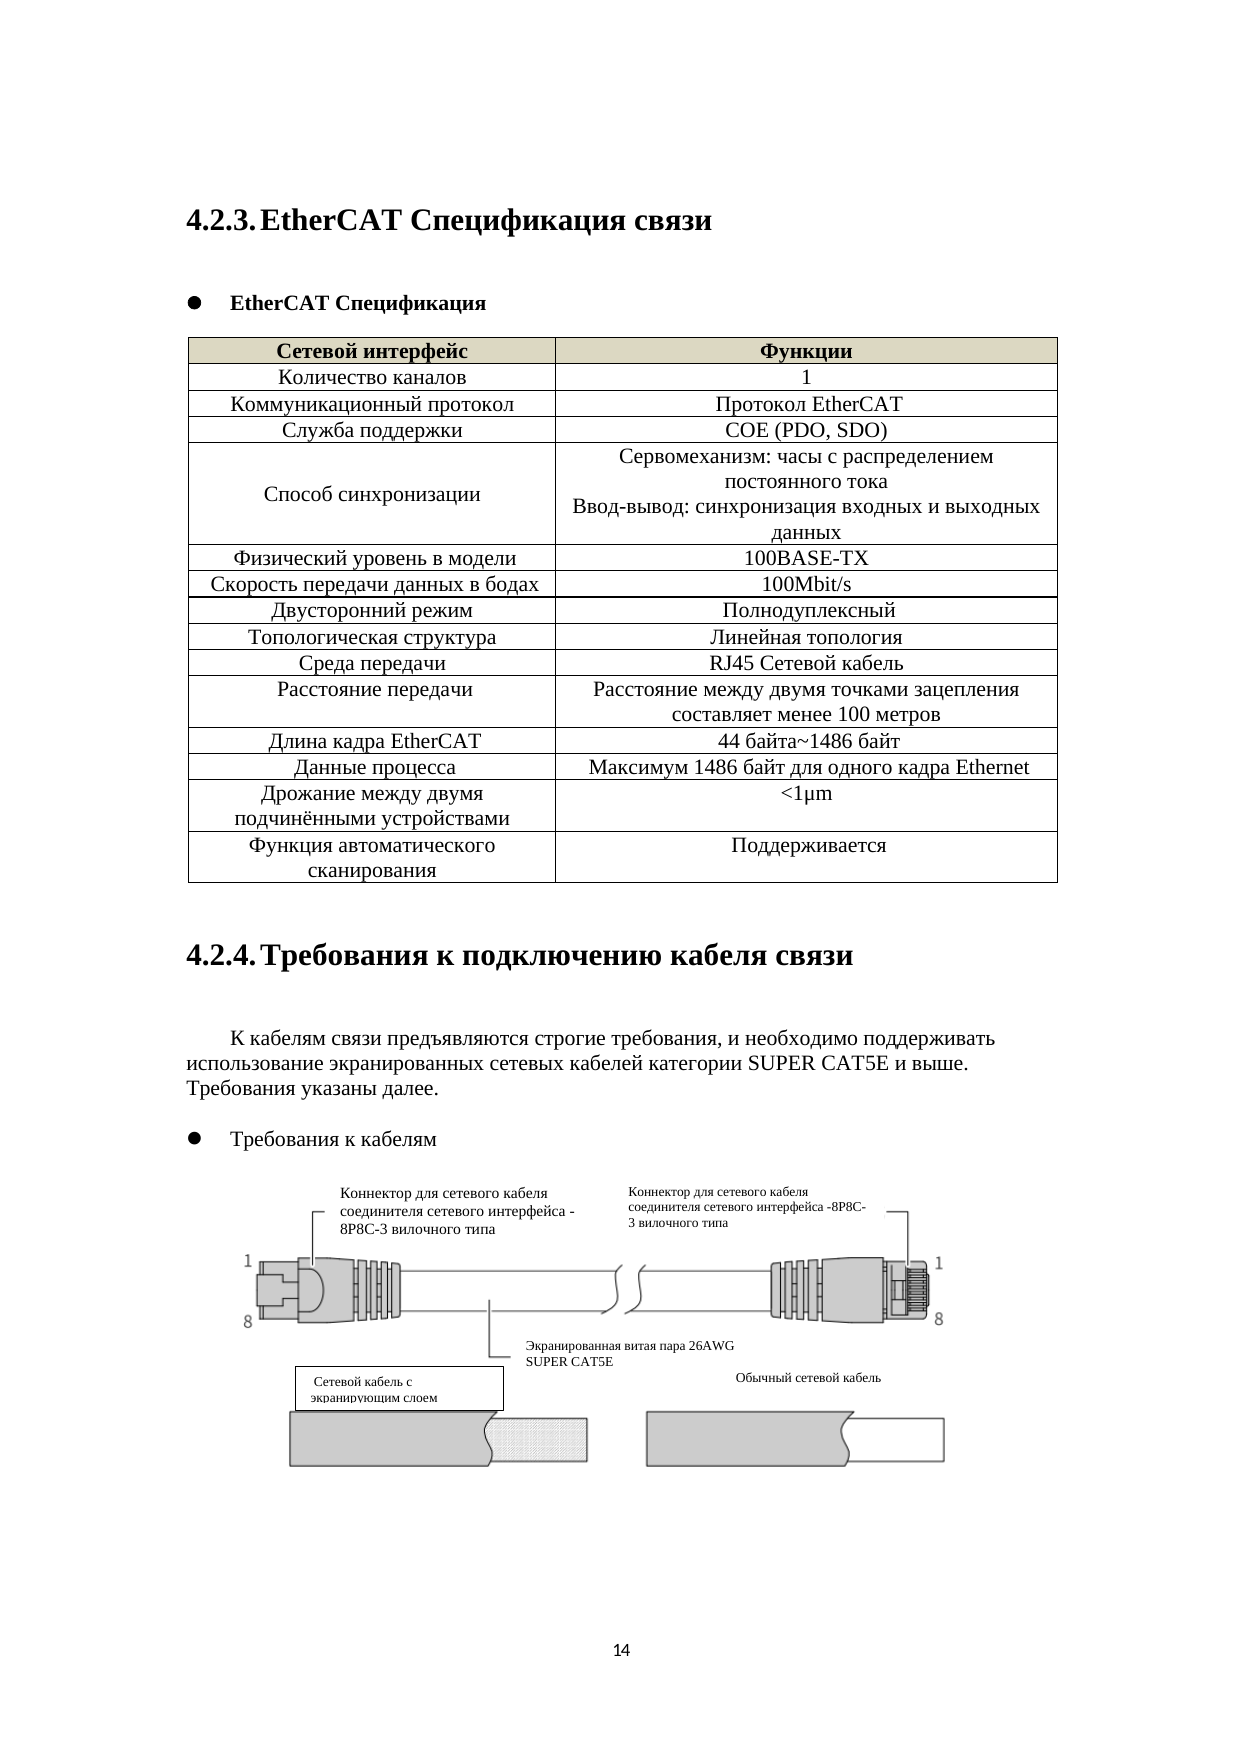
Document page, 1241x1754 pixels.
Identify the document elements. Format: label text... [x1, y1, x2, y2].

table_cell Расстояние передачи [189, 676, 555, 727]
table_cell 100BASE-TX [556, 545, 1057, 570]
table_cell Дрожание между двумя подчинёнными устройствами [189, 780, 555, 831]
table_cell Среда передачи [189, 650, 555, 675]
table_cell Данные процесса [189, 754, 555, 779]
table_cell Расстояние между двумя точками зацепления составляет менее 100 метров [556, 676, 1057, 727]
text К кабелям связи предъявляются строгие требования, и необходимо поддерживать использование экранированных сетевых кабелей категории SUPER CAT5E и выше. Требования указаны далее. [186, 1025, 1054, 1100]
table_cell Поддерживается [556, 832, 1057, 882]
table_cell Топологическая структура [189, 624, 555, 649]
table_cell Линейная топология [556, 624, 1057, 649]
table_cell Функция автоматического сканирования [189, 832, 555, 882]
table_cell Количество каналов [189, 364, 555, 389]
table_cell Физический уровень в модели [189, 545, 555, 570]
list EtherCAT Спецификация [186, 290, 1054, 315]
table_header Сетевой интерфейс [189, 338, 555, 363]
table_cell Протокол EtherCAT [556, 391, 1057, 416]
table_header Функции [556, 338, 1057, 363]
table_cell Полнодуплексный [556, 598, 1057, 623]
table_cell Способ синхронизации [189, 443, 555, 544]
table_cell Коммуникационный протокол [189, 391, 555, 416]
subtitle Требования к подключению кабеля связи [186, 342, 1054, 972]
table_cell Двусторонний режим [189, 598, 555, 623]
list Требования к кабелям [186, 1126, 1054, 1151]
table_cell Максимум 1486 байт для одного кадра Ethernet [556, 754, 1057, 779]
table_cell Служба поддержки [189, 417, 555, 442]
picture [207, 1178, 977, 1474]
table_cell COE (PDO, SDO) [556, 417, 1057, 442]
table_cell 44 байта~1486 байт [556, 728, 1057, 753]
table_cell Скорость передачи данных в бодах [189, 571, 555, 596]
table_cell Длина кадра EtherCAT [189, 728, 555, 753]
table_cell Сервомеханизм: часы с распределением постоянного тока Ввод-вывод: синхронизация входных и выходных данных [556, 443, 1057, 544]
table_cell <1μm [556, 780, 1057, 831]
table_cell RJ45 Сетевой кабель [556, 650, 1057, 675]
subtitle EtherCAT Спецификация связи [186, 201, 1054, 237]
table_cell 100Mbit/s [556, 571, 1057, 596]
table_cell 1 [556, 364, 1057, 389]
